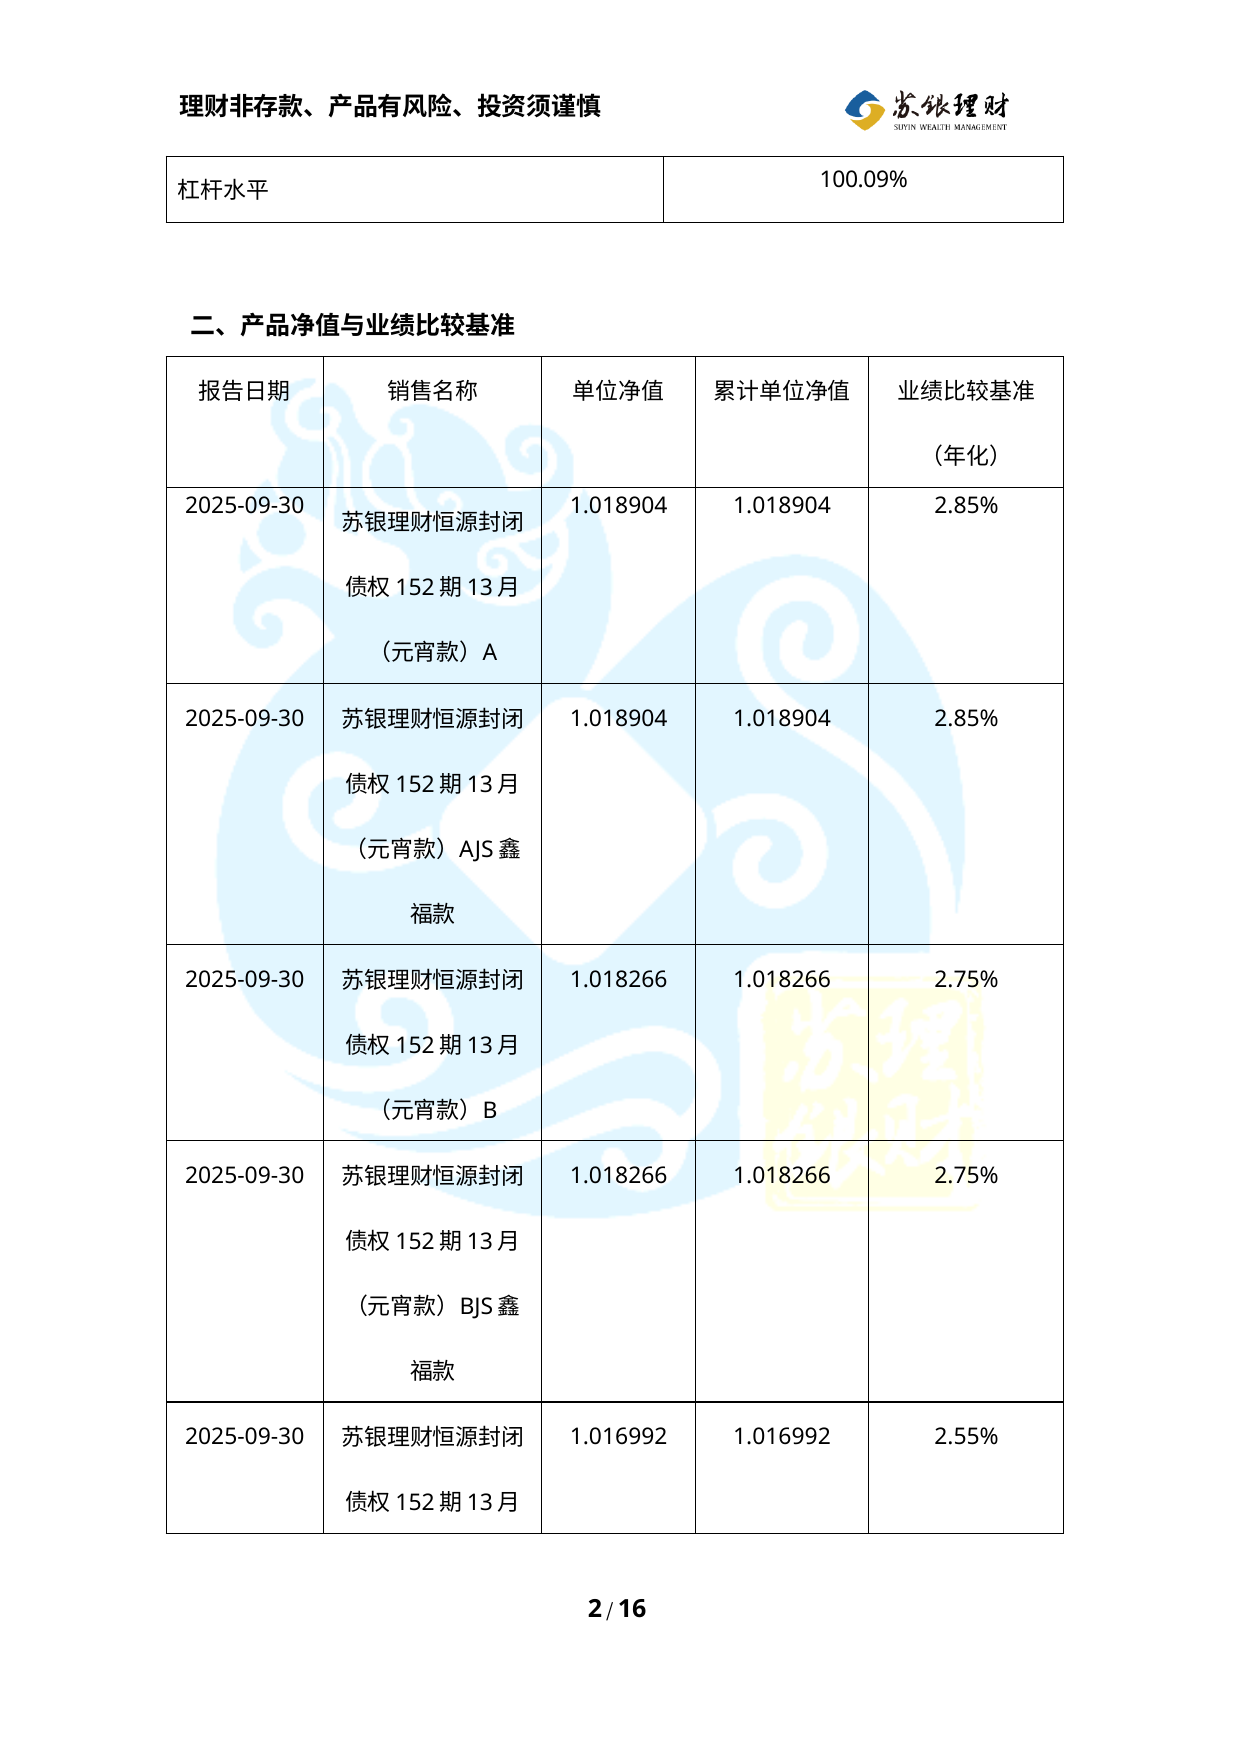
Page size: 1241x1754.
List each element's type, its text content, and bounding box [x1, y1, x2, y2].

table_cell 2.75% [869, 1141, 1063, 1401]
table_cell 1.016992 [542, 1403, 695, 1532]
table_cell 苏银理财恒源封闭债权152期13月（元宵款）B [324, 945, 541, 1140]
table_header 业绩比较基准（年化） [869, 357, 1063, 487]
table_cell 2025-09-30 [167, 1141, 323, 1401]
table_cell 2.85% [869, 488, 1063, 683]
table_cell 苏银理财恒源封闭债权152期13月（元宵款）AJS鑫福款 [324, 684, 541, 944]
table_cell 2025-09-30 [167, 945, 323, 1140]
table_cell 1.016992 [696, 1403, 868, 1532]
table_cell 100.09% [664, 157, 1063, 222]
table_cell 1.018904 [542, 488, 695, 683]
table_header 单位净值 [542, 357, 695, 487]
table_cell 2.85% [869, 684, 1063, 944]
table_cell 1.018904 [542, 684, 695, 944]
table_cell 1.018904 [696, 488, 868, 683]
table_cell 2025-09-30 [167, 684, 323, 944]
table_cell 2025-09-30 [167, 1403, 323, 1532]
table_cell 1.018266 [542, 1141, 695, 1401]
table_cell 苏银理财恒源封闭债权152期13月（元宵款）A [324, 488, 541, 683]
table_cell 苏银理财恒源封闭债权152期13月（元宵款）C [324, 1403, 541, 1532]
table_cell 1.018904 [696, 684, 868, 944]
table_cell 杠杆水平 [167, 157, 663, 222]
picture [820, 72, 1039, 143]
table_cell 苏银理财恒源封闭债权152期13月（元宵款）BJS鑫福款 [324, 1141, 541, 1401]
table_header 销售名称 [324, 357, 541, 487]
table_cell 1.018266 [696, 945, 868, 1140]
table_cell 1.018266 [696, 1141, 868, 1401]
table_header 报告日期 [167, 357, 323, 487]
table_cell 1.018266 [542, 945, 695, 1140]
table_cell 2.55% [869, 1403, 1063, 1532]
subtitle 二、产品净值与业绩比较基准 [190, 291, 1053, 356]
table_cell 2025-09-30 [167, 488, 323, 683]
table_cell 2.75% [869, 945, 1063, 1140]
table_header 累计单位净值 [696, 357, 868, 487]
